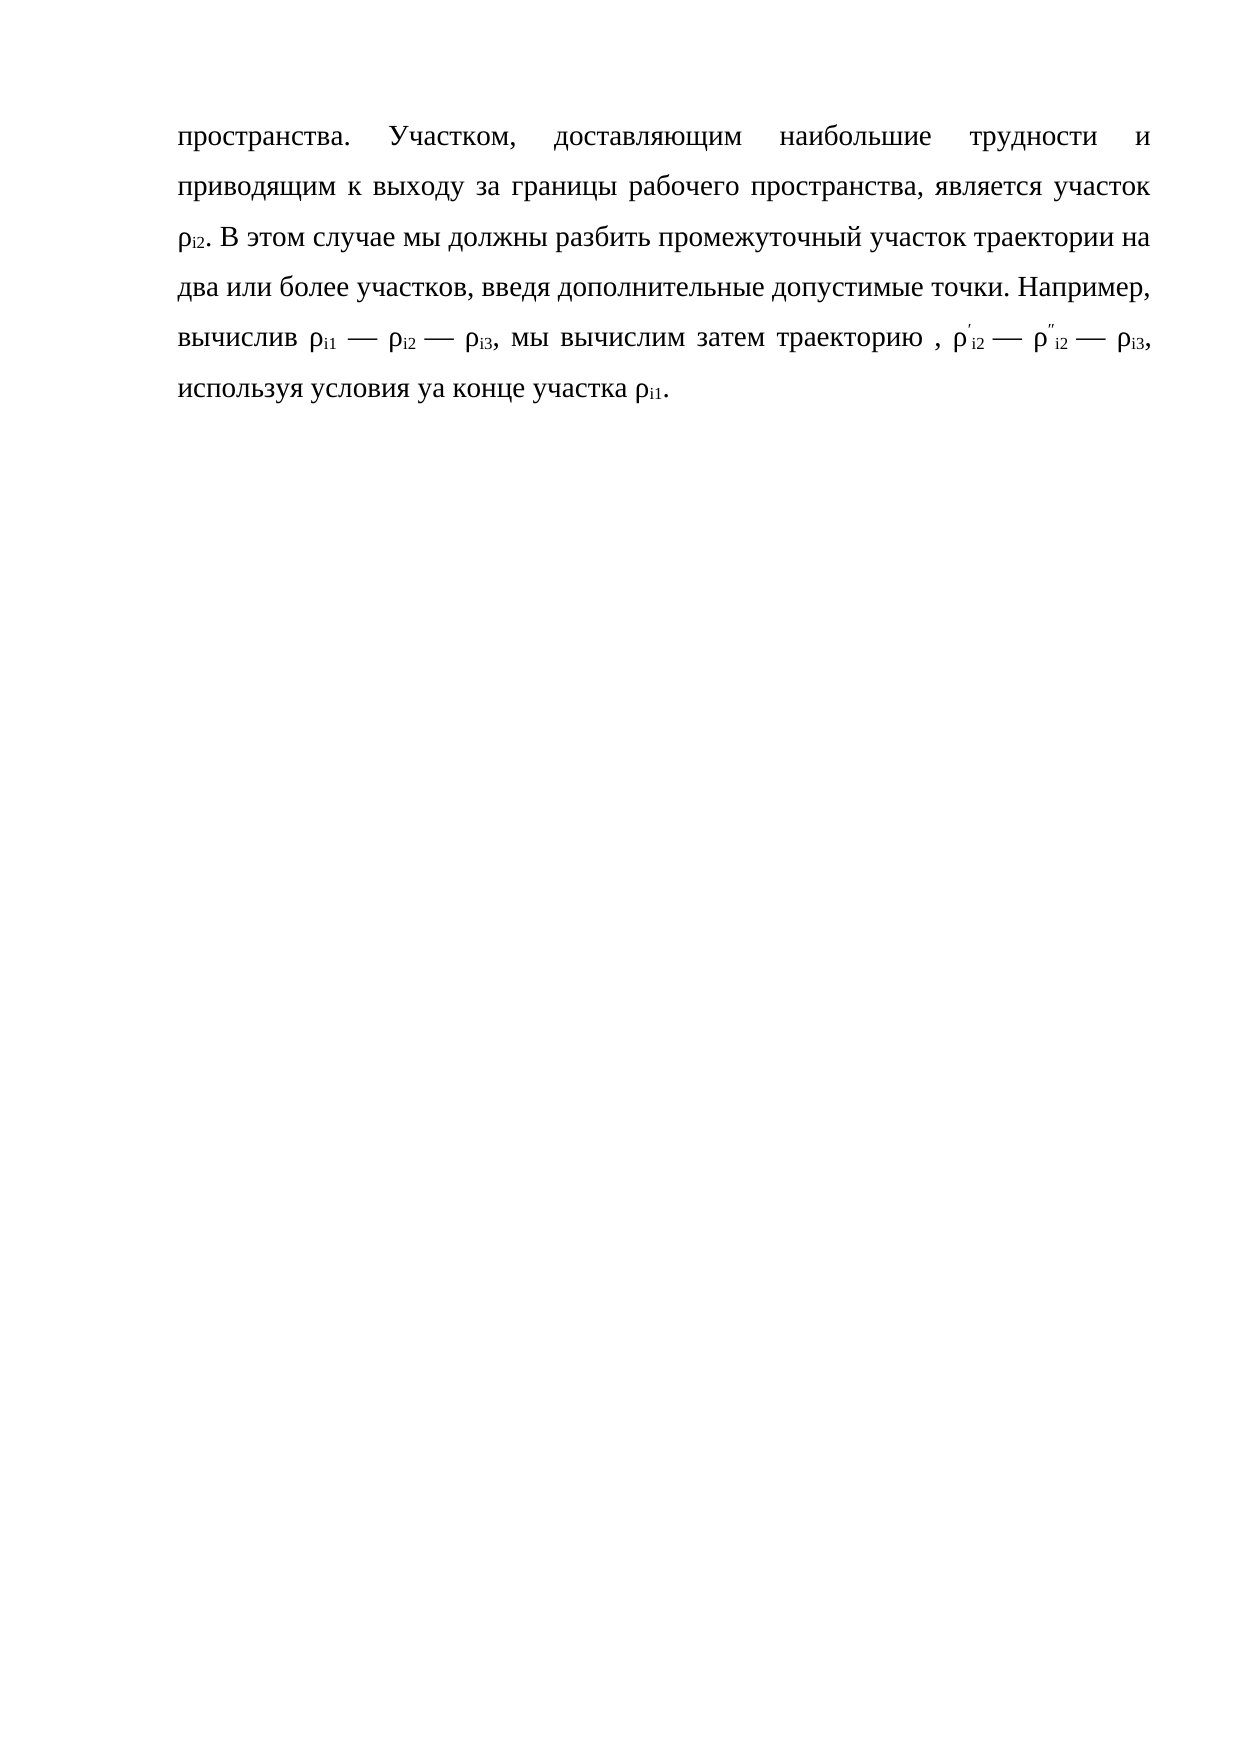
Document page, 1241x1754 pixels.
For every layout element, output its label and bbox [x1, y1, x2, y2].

text [177, 118, 1152, 403]
